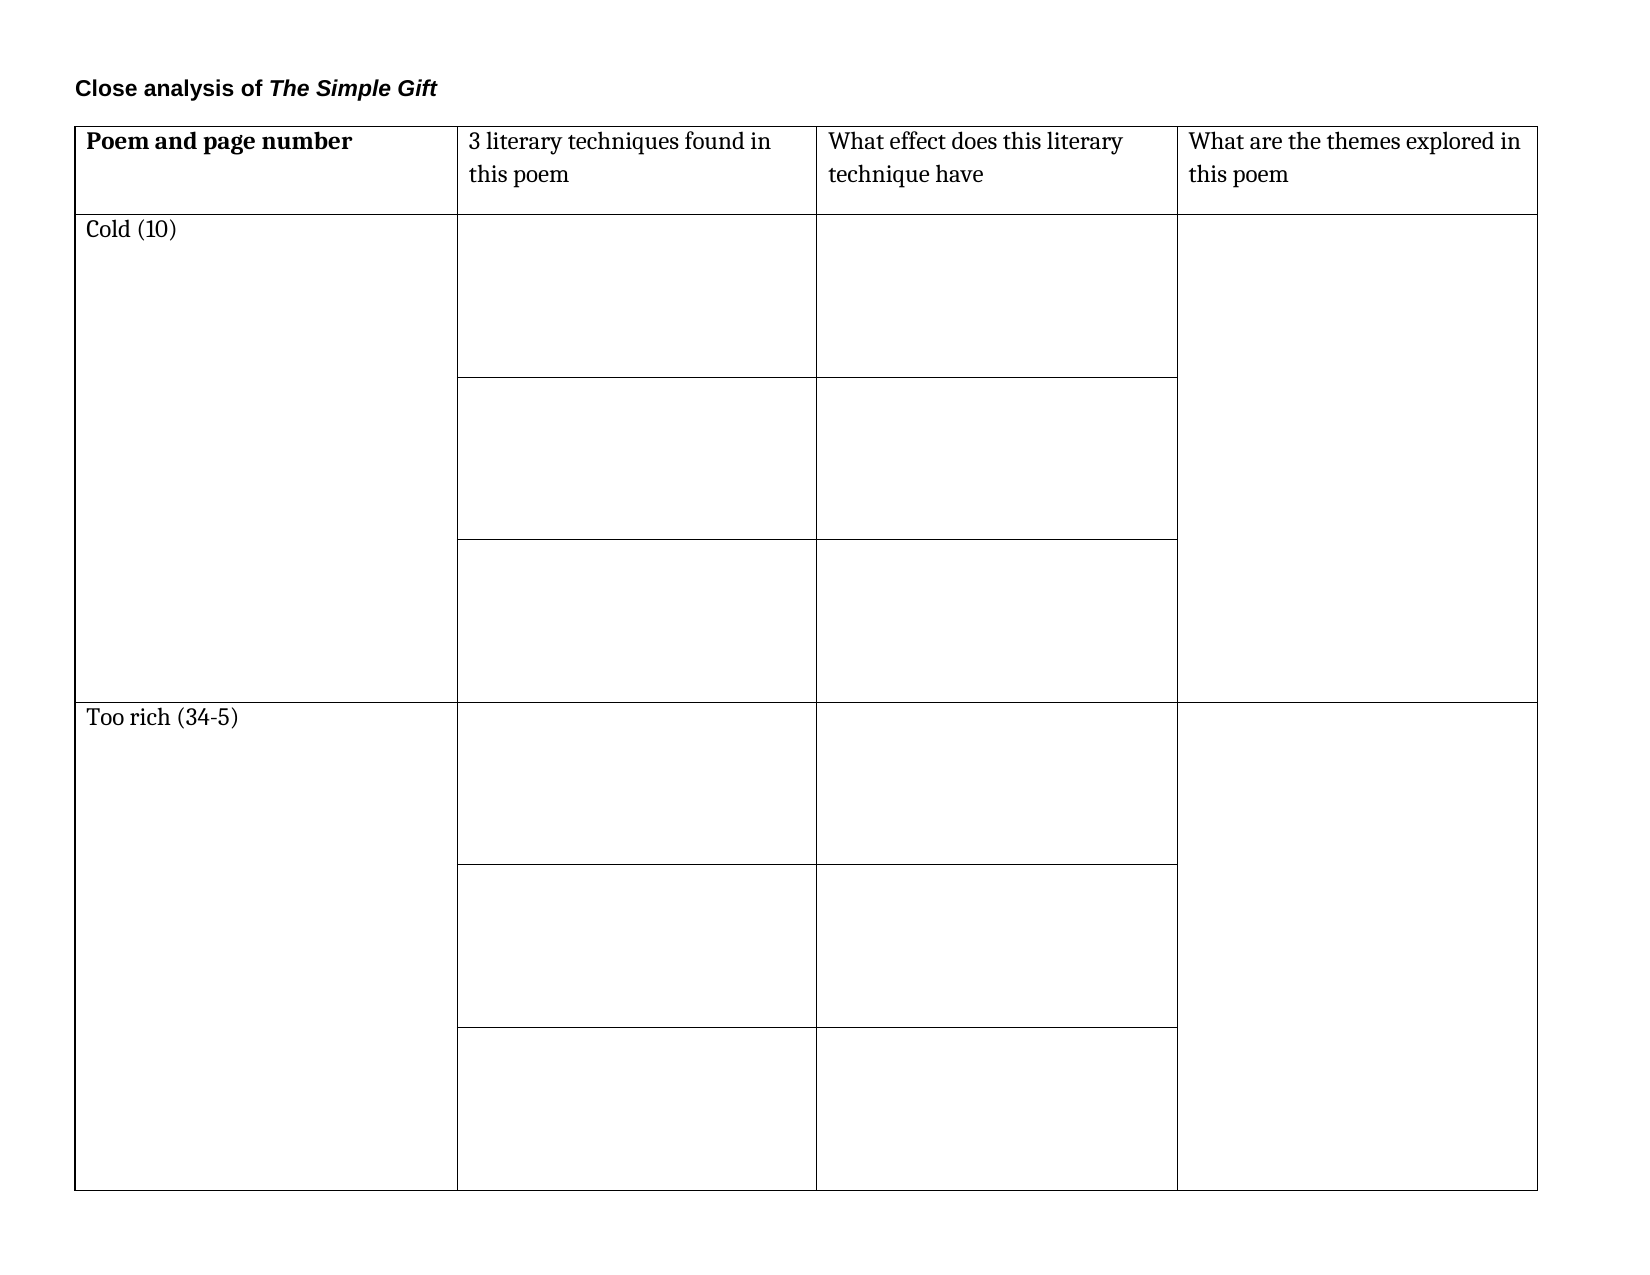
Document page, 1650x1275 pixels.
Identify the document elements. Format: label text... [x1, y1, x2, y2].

table_header 3 literary techniques found in this poem [458, 127, 816, 214]
table_cell [458, 378, 816, 539]
table_cell [458, 215, 816, 377]
table_cell [458, 865, 816, 1027]
table_cell [817, 865, 1177, 1027]
table_cell [817, 540, 1177, 702]
table_cell [458, 703, 816, 864]
table_header What effect does this literary technique have [817, 127, 1177, 214]
table_cell [817, 378, 1177, 539]
table_cell [817, 1028, 1177, 1189]
table_header Poem and page number [76, 127, 457, 214]
text Close analysis of The Simple Gift [75, 75, 1575, 101]
table_cell [458, 540, 816, 702]
table_cell Cold (10) [76, 215, 457, 702]
table_cell [1178, 703, 1537, 1189]
table_cell [458, 1028, 816, 1189]
table_cell [817, 215, 1177, 377]
table_cell [1178, 215, 1537, 702]
table_header What are the themes explored in this poem [1178, 127, 1537, 214]
table_cell Too rich (34-5) [76, 703, 457, 1189]
table_cell [817, 703, 1177, 864]
